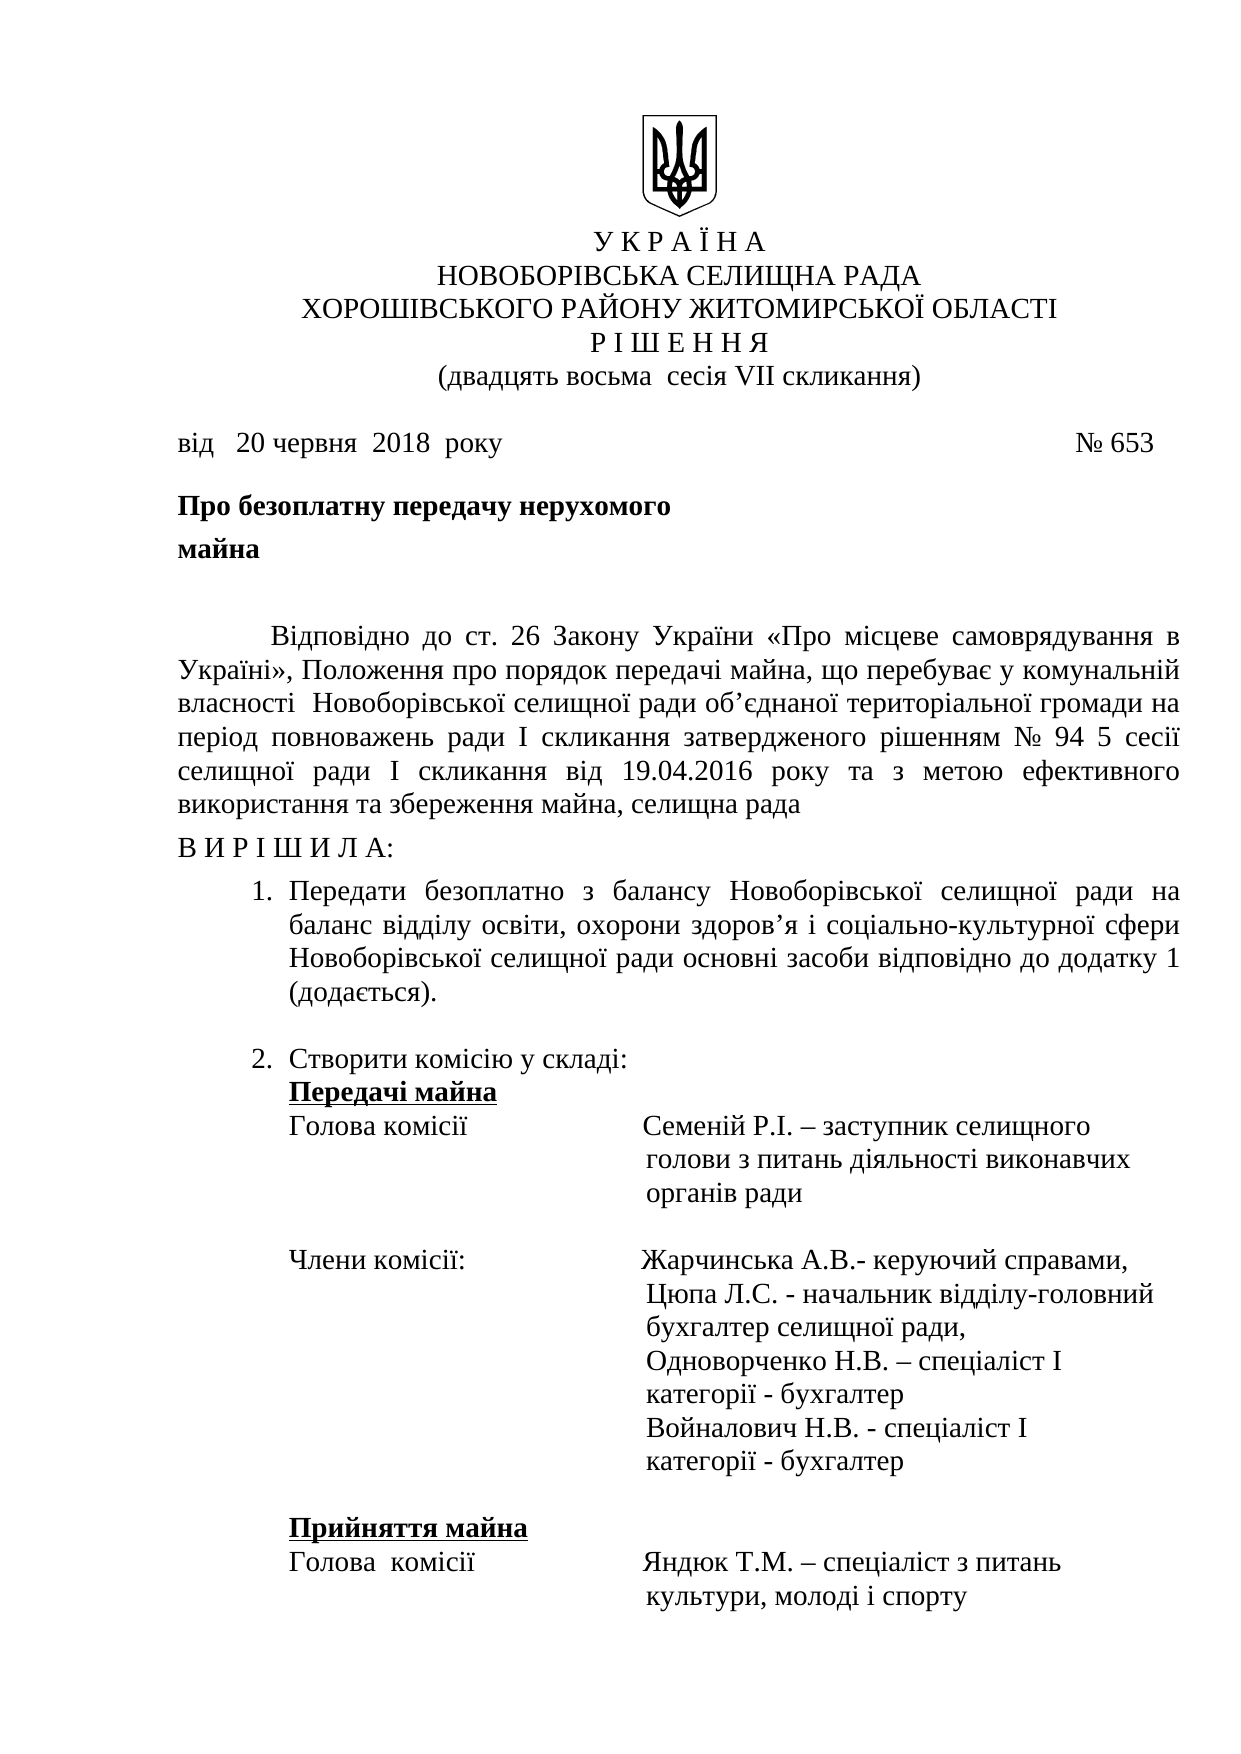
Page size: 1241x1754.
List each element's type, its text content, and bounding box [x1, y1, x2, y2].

picture [635, 111, 725, 225]
text голови з питань діяльності виконавчих [288, 1142, 1181, 1175]
text (двадцять восьма сесія VIІ скликання) [177, 358, 1181, 392]
text категорії - бухгалтер [288, 1376, 1181, 1410]
text майна [177, 531, 1181, 565]
text Прийняття майна [288, 1511, 1181, 1544]
list Створити комісію у складі: [251, 1041, 1181, 1074]
text бухгалтер селищної ради, [288, 1309, 1181, 1343]
text Р І Ш Е Н Н Я [177, 325, 1181, 358]
text Одноворченко Н.В. – спеціаліст I [288, 1343, 1181, 1376]
text Відповідно до ст. 26 Закону України «Про місцеве самоврядування в Україні», Положення про порядок передачі майна, що перебуває у комунальній власності Новоборівської селищної ради об’єднаної територіальної громади на період повноважень ради І скликання затвердженого рішенням № 94 5 сесії селищної ради І скликання від 19.04.2016 року та з метою ефективного використання та збереження майна, селищна рада [177, 618, 1181, 820]
text культури, молоді і спорту [288, 1578, 1181, 1611]
text В И Р І Ш И Л А: [177, 830, 1181, 863]
text від 20 червня 2018 року № 653 [177, 426, 1181, 459]
text НОВОБОРІВСЬКА СЕЛИЩНА РАДА [177, 258, 1181, 291]
text Войналович Н.В. - спеціаліст I [288, 1410, 1181, 1443]
text Про безоплатну передачу нерухомого [177, 488, 1181, 521]
text Передачі майна [288, 1074, 1181, 1108]
list Передати безоплатно з балансу Новоборівської селищної ради на баланс відділу освіти, охорони здоров’я і соціально-культурної сфери Новоборівської селищної ради основні засоби відповідно до додатку 1 (додається). [251, 873, 1181, 1007]
text Цюпа Л.С. - начальник відділу-головний [288, 1276, 1181, 1309]
text У К Р А Ї Н А [177, 224, 1181, 258]
text категорії - бухгалтер [288, 1443, 1181, 1477]
text органів ради [288, 1175, 1181, 1209]
text Голова комісії Семеній Р.І. – заступник селищного [288, 1108, 1181, 1142]
text Члени комісії: Жарчинська А.В.- керуючий справами, [288, 1242, 1181, 1276]
text ХОРОШІВСЬКОГО РАЙОНУ ЖИТОМИРСЬКОЇ ОБЛАСТІ [177, 291, 1181, 325]
text Голова комісії Яндюк Т.М. – спеціаліст з питань [288, 1544, 1181, 1578]
